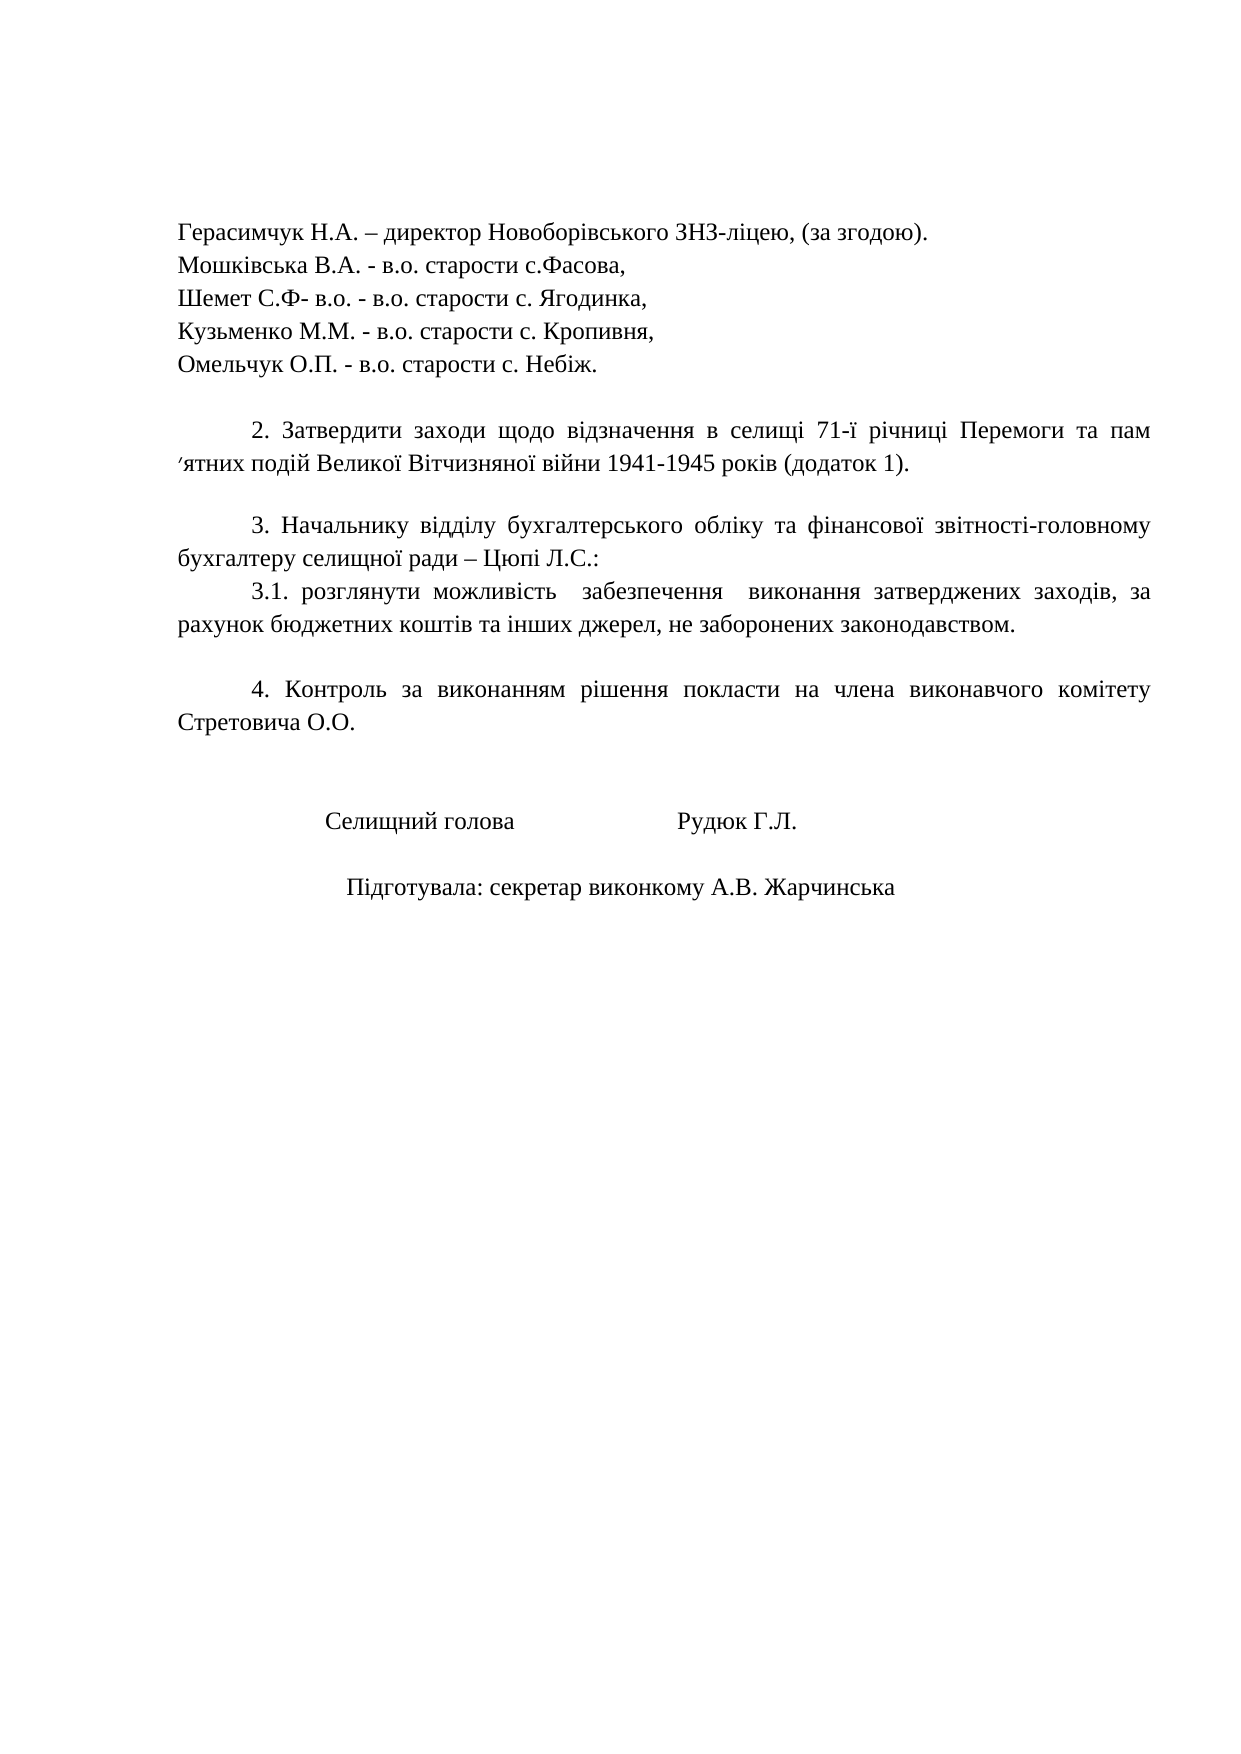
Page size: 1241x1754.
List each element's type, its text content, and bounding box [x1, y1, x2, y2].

text 4. Контроль за виконанням рішення покласти на члена виконавчого комітету Стретовича О.О. [177, 674, 1152, 736]
text Мошківська В.А. - в.о. старости с.Фасова, [177, 250, 1152, 279]
text Селищний голова Рудюк Г.Л. [177, 806, 1152, 834]
text Шемет С.Ф- в.о. - в.о. старости с. Ягодинка, [177, 283, 1152, 312]
text 2. Затвердити заходи щодо відзначення в селищі 71-ї річниці Перемоги та пам׳ятних подій Великої Вітчизняної війни 1941-1945 років (додаток 1). [177, 415, 1152, 477]
text 3.1. розглянути можливість забезпечення виконання затверджених заходів, за рахунок бюджетних коштів та інших джерел, не заборонених законодавством. [177, 576, 1152, 638]
text Герасимчук Н.А. – директор Новоборівського ЗНЗ-ліцею, (за згодою). [177, 217, 1152, 246]
text Підготувала: секретар виконкому А.В. Жарчинська [177, 872, 1152, 901]
text 3. Начальнику відділу бухгалтерського обліку та фінансової звітності-головному бухгалтеру селищної ради – Цюпі Л.С.: [177, 510, 1152, 572]
text Кузьменко М.М. - в.о. старости с. Кропивня, [177, 316, 1152, 345]
text Омельчук О.П. - в.о. старости с. Небіж. [177, 349, 1152, 378]
